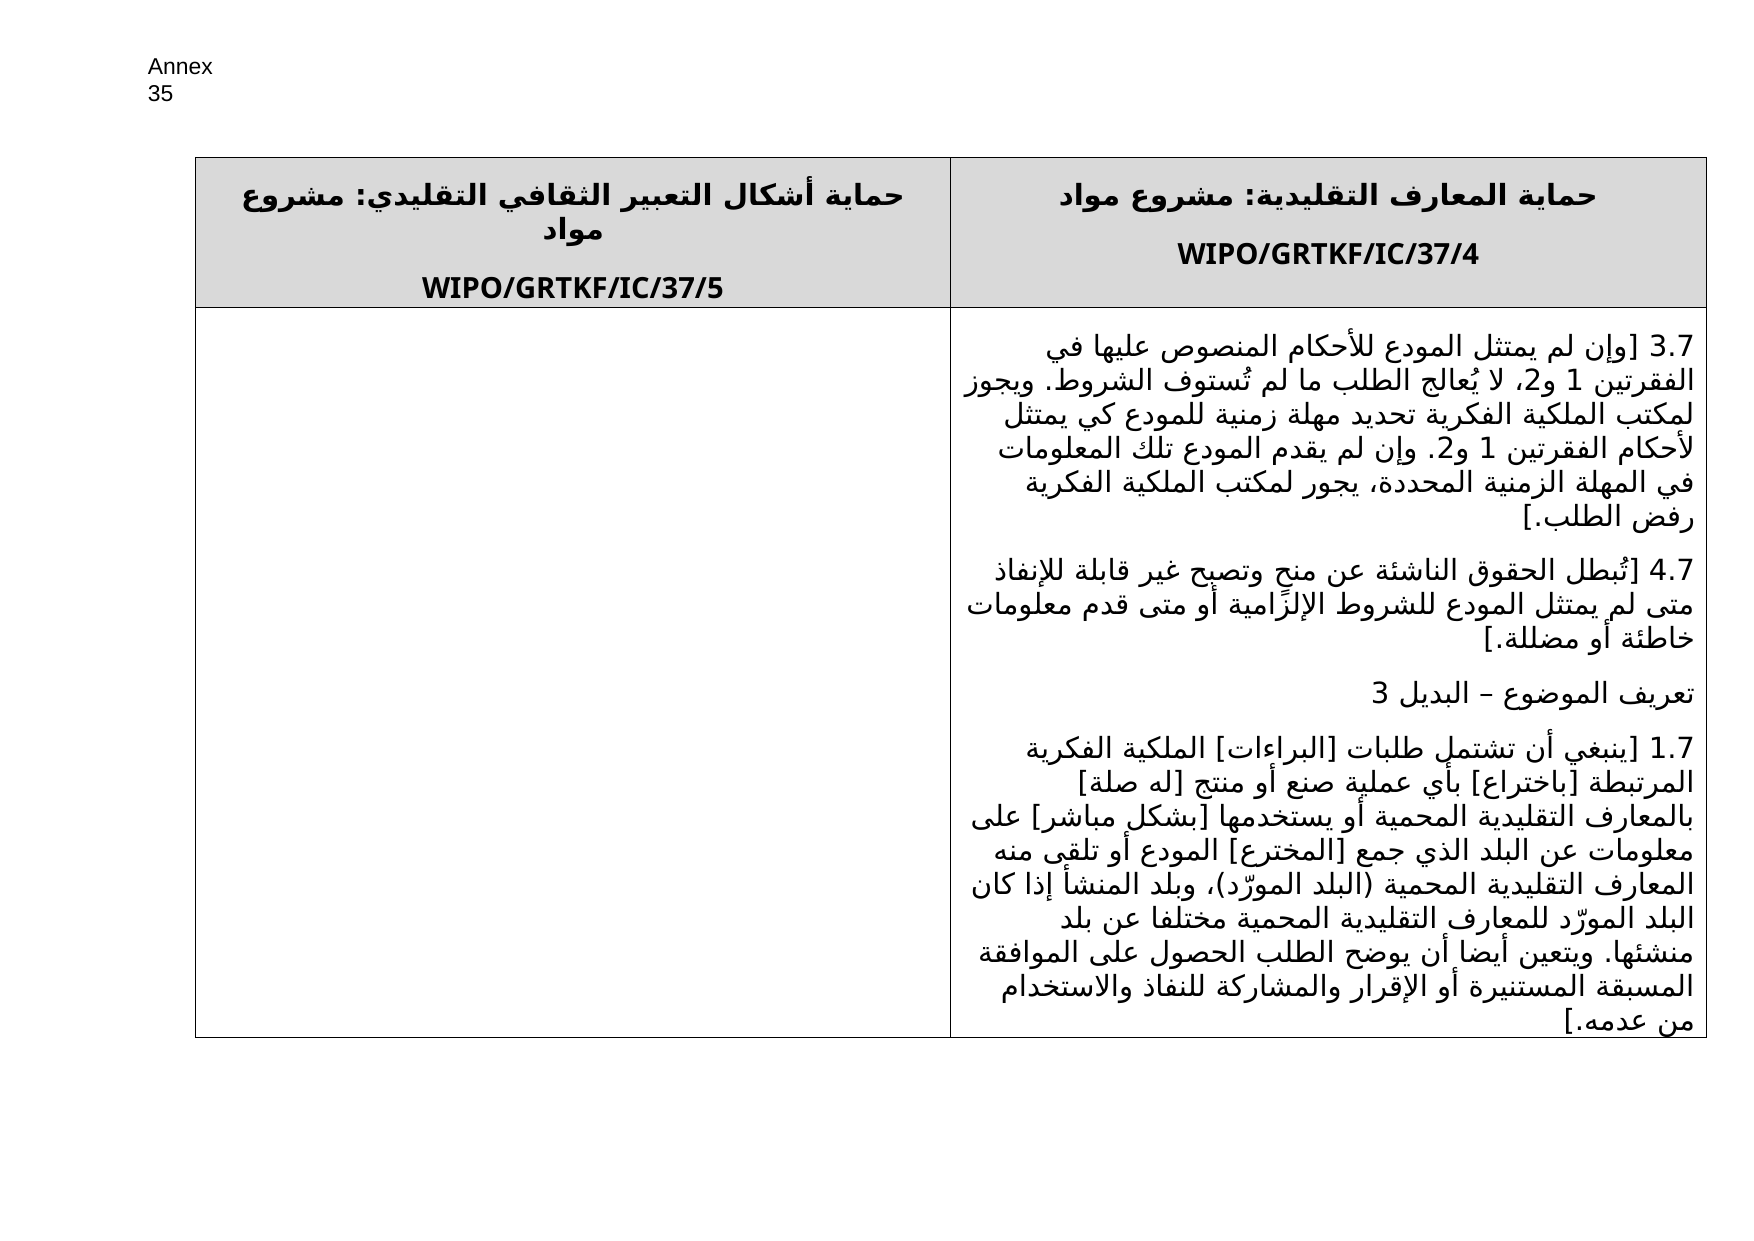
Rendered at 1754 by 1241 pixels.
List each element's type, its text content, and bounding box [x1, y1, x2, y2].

table_header حماية أشكال التعبير الثقافي التقليدي: مشروع مواد WIPO/GRTKF/IC/37/5 [196, 158, 950, 307]
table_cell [951, 308, 1706, 1037]
table_header حماية المعارف التقليدية: مشروع مواد WIPO/GRTKF/IC/37/4 [951, 158, 1706, 307]
table_cell [196, 308, 950, 1037]
